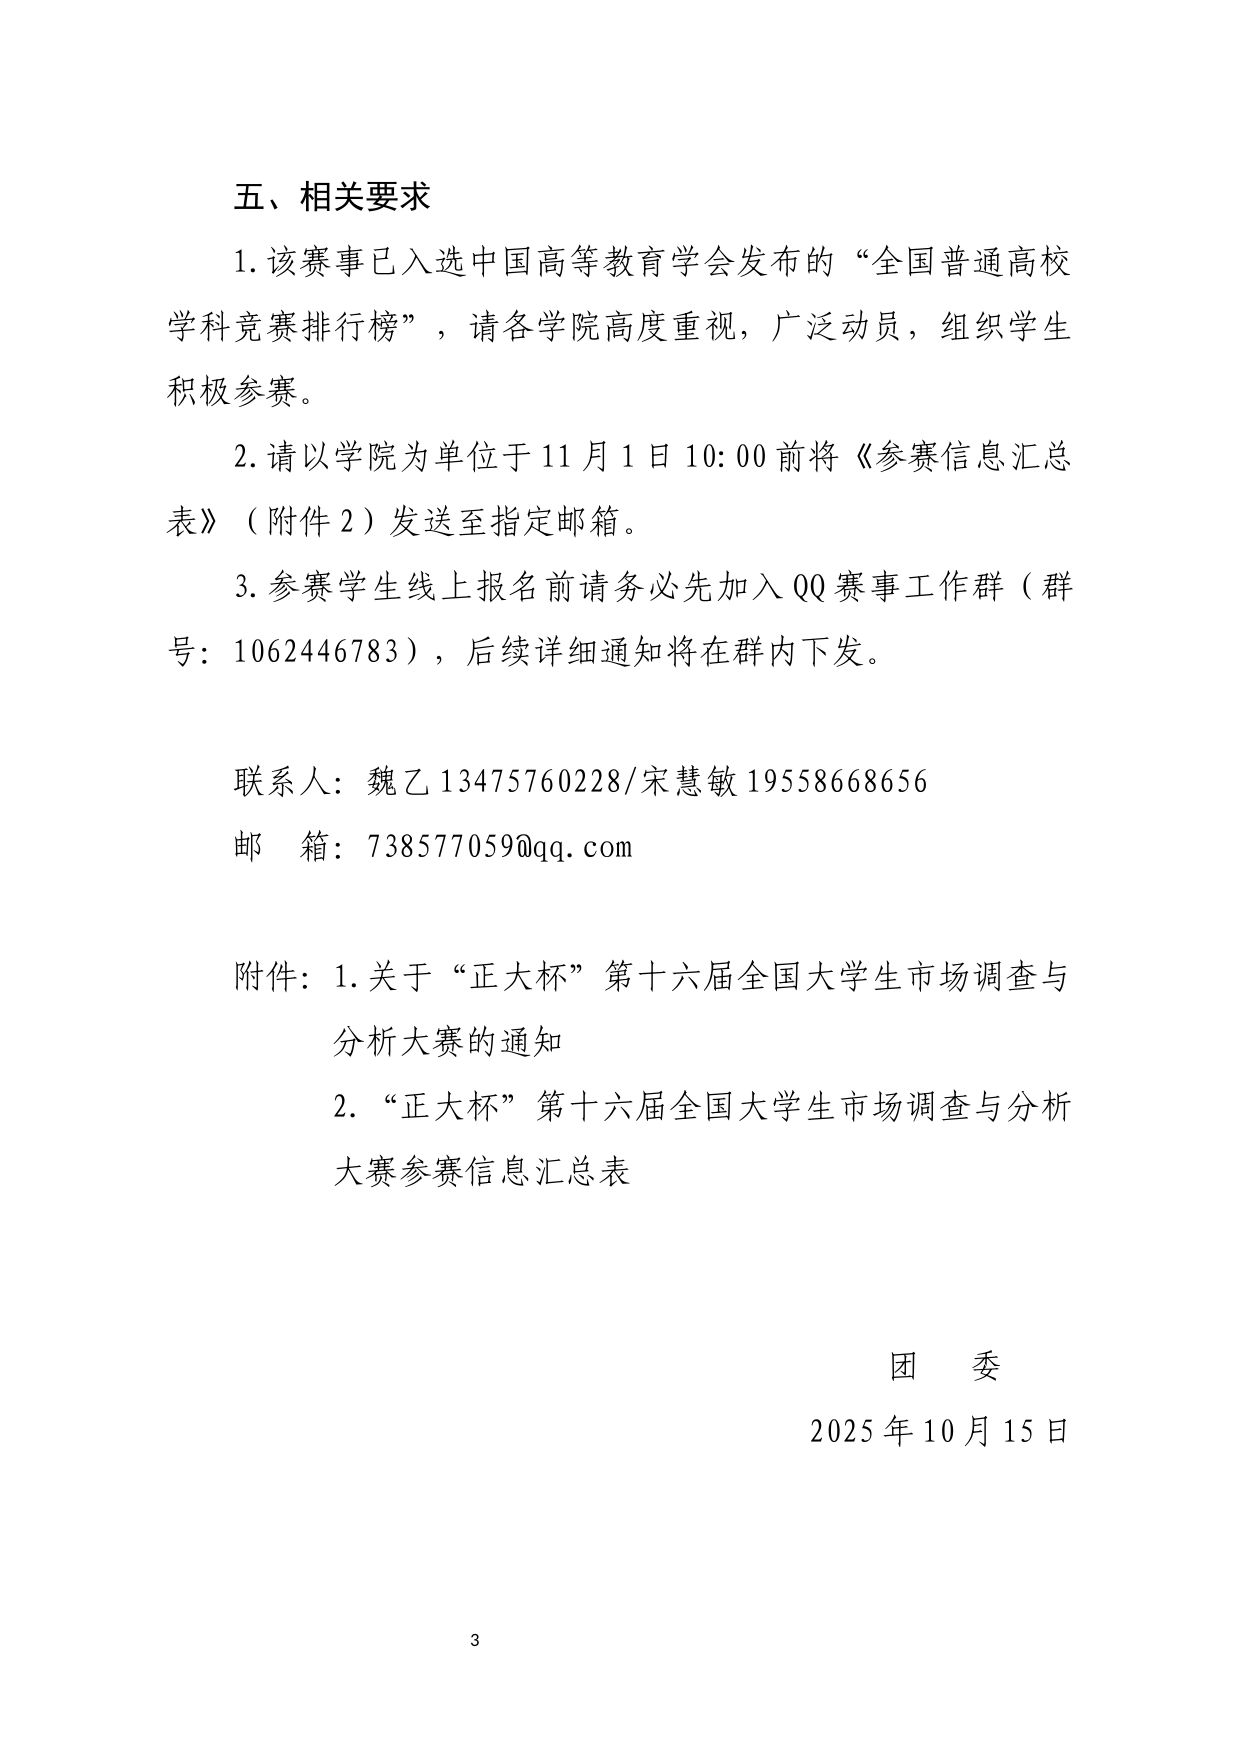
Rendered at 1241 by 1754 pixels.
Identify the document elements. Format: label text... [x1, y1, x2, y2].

list 团 委 [165, 1332, 1075, 1397]
text 1.该赛事已入选中国高等教育学会发布的“全国普通高校学科竞赛排行榜”，请各学院高度重视，广泛动员，组织学生积极参赛。 [165, 227, 1075, 422]
list 邮 箱：738577059@qq.com [165, 812, 1075, 877]
text 联系人：魏乙13475760228/宋慧敏19558668656 [165, 747, 1075, 812]
text 附件：1.关于“正大杯”第十六届全国大学生市场调查与分析大赛的通知 [232, 942, 1075, 1072]
list 2.“正大杯”第十六届全国大学生市场调查与分析大赛参赛信息汇总表 [332, 1072, 1075, 1202]
list 2025年10月15日 [165, 1397, 1075, 1462]
text 3.参赛学生线上报名前请务必先加入QQ赛事工作群（群号：1062446783），后续详细通知将在群内下发。 [165, 552, 1075, 682]
text 五、相关要求 [165, 162, 1075, 227]
text 2.请以学院为单位于11月1日10:00前将《参赛信息汇总表》（附件2）发送至指定邮箱。 [165, 422, 1075, 552]
